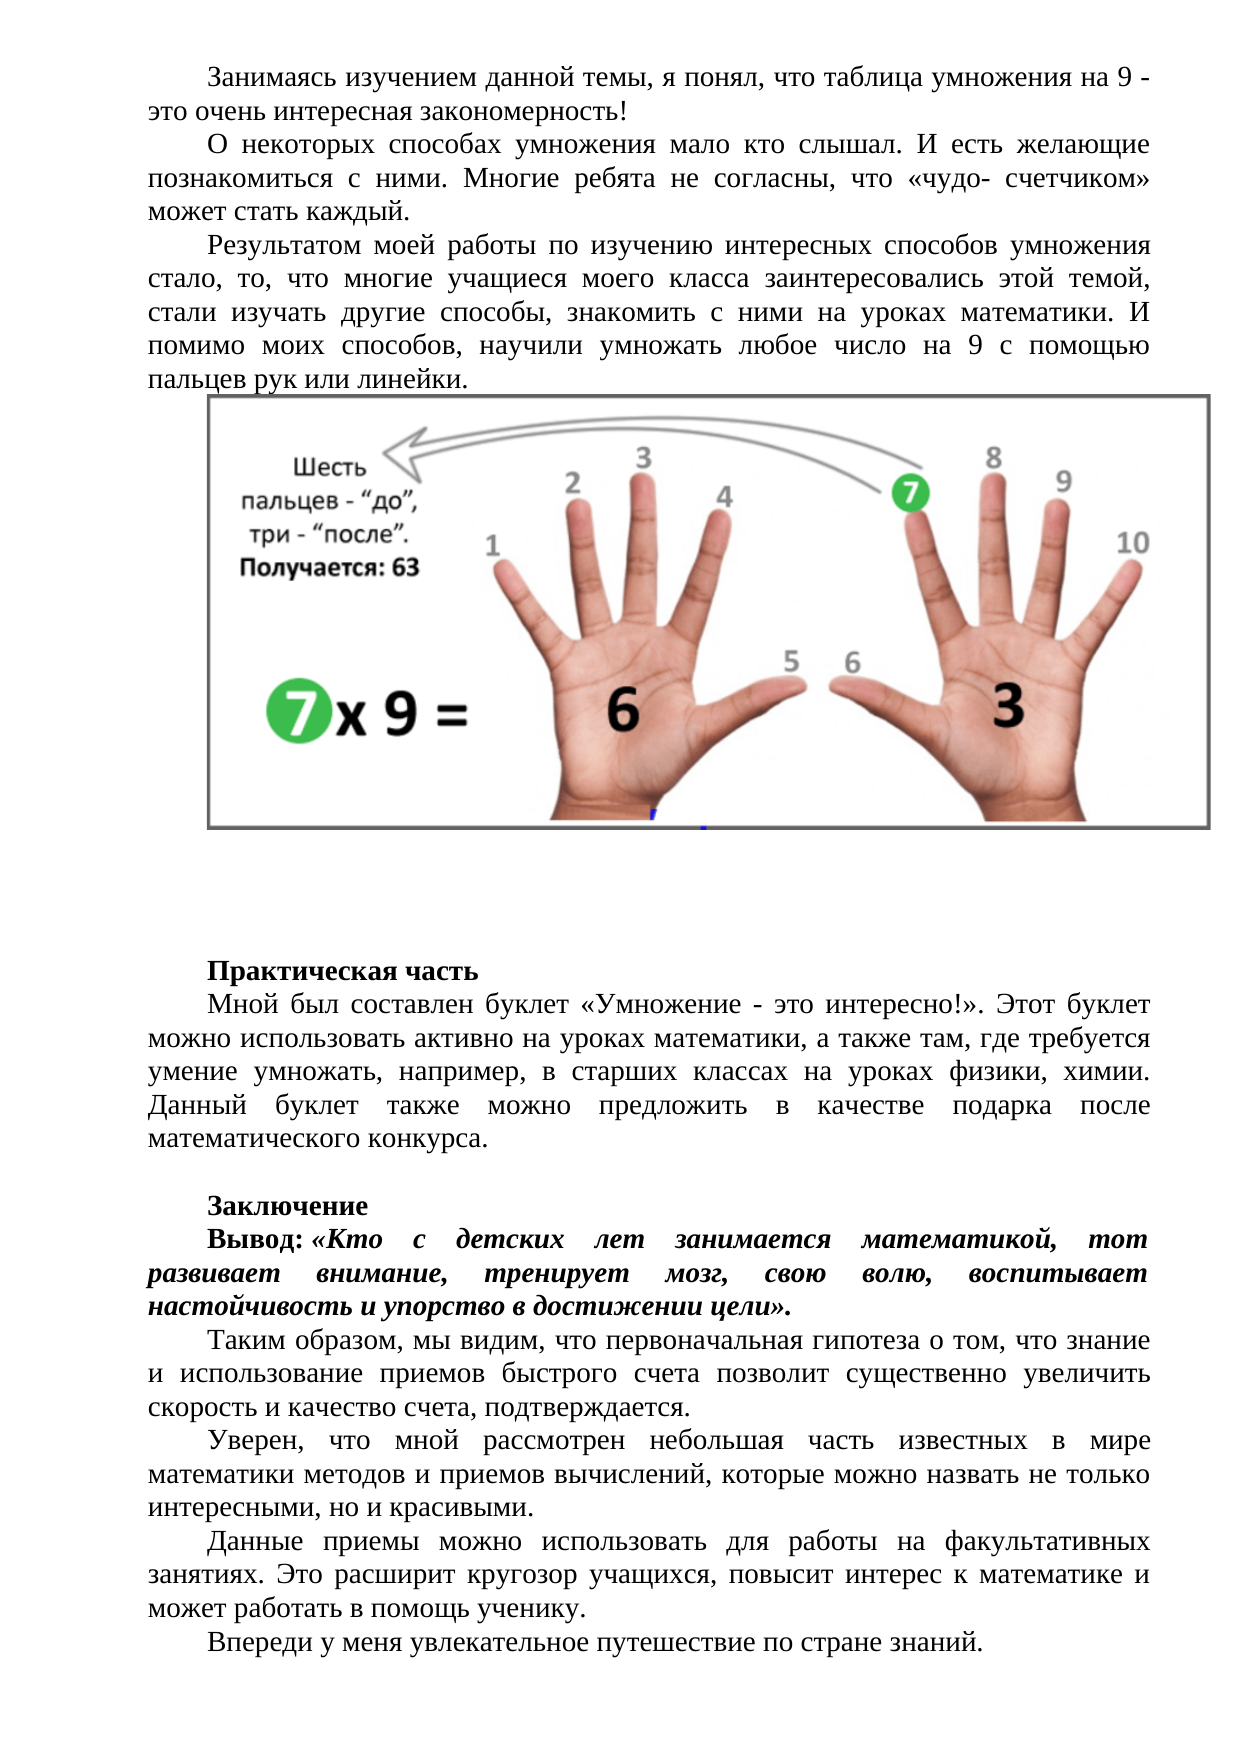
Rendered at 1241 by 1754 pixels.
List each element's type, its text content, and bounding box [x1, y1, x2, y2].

text Заключение [148, 1188, 1152, 1221]
text Занимаясь изучением данной темы, я понял, что таблица умножения на 9 -это очень интересная закономерность! [148, 59, 1152, 126]
text Результатом моей работы по изучению интересных способов умножения стало, то, что многие учащиеся моего класса заинтересовались этой темой, стали изучать другие способы, знакомить с ними на уроках математики. И помимо моих способов, научили умножать любое число на 9 с помощью пальцев рук или линейки. [148, 227, 1152, 394]
text Вывод: «Кто с детских лет занимается математикой, тот развивает внимание, тренирует мозг, свою волю, воспитывает настойчивость и упорство в достижении цели». [148, 1221, 1152, 1322]
text Мной был составлен буклет «Умножение - это интересно!». Этот буклет можно использовать активно на уроках математики, а также там, где требуется умение умножать, например, в старших классах на уроках физики, химии. Данный буклет также можно предложить в качестве подарка после математического конкурса. [148, 986, 1152, 1154]
text Впереди у меня увлекательное путешествие по стране знаний. [148, 1624, 1152, 1657]
text Практическая часть [148, 953, 1152, 986]
text О некоторых способах умножения мало кто слышал. И есть желающие познакомиться с ними. Многие ребята не согласны, что «чудо- счетчиком» может стать каждый. [148, 126, 1152, 227]
text Данные приемы можно использовать для работы на факультативных занятиях. Это расширит кругозор учащихся, повысит интерес к математике и может работать в помощь ученику. [148, 1523, 1152, 1624]
text Уверен, что мной рассмотрен небольшая часть известных в мире математики методов и приемов вычислений, которые можно назвать не только интересными, но и красивыми. [148, 1422, 1152, 1523]
text Таким образом, мы видим, что первоначальная гипотеза о том, что знание и использование приемов быстрого счета позволит существенно увеличить скорость и качество счета, подтверждается. [148, 1322, 1152, 1422]
picture [206, 394, 1211, 830]
